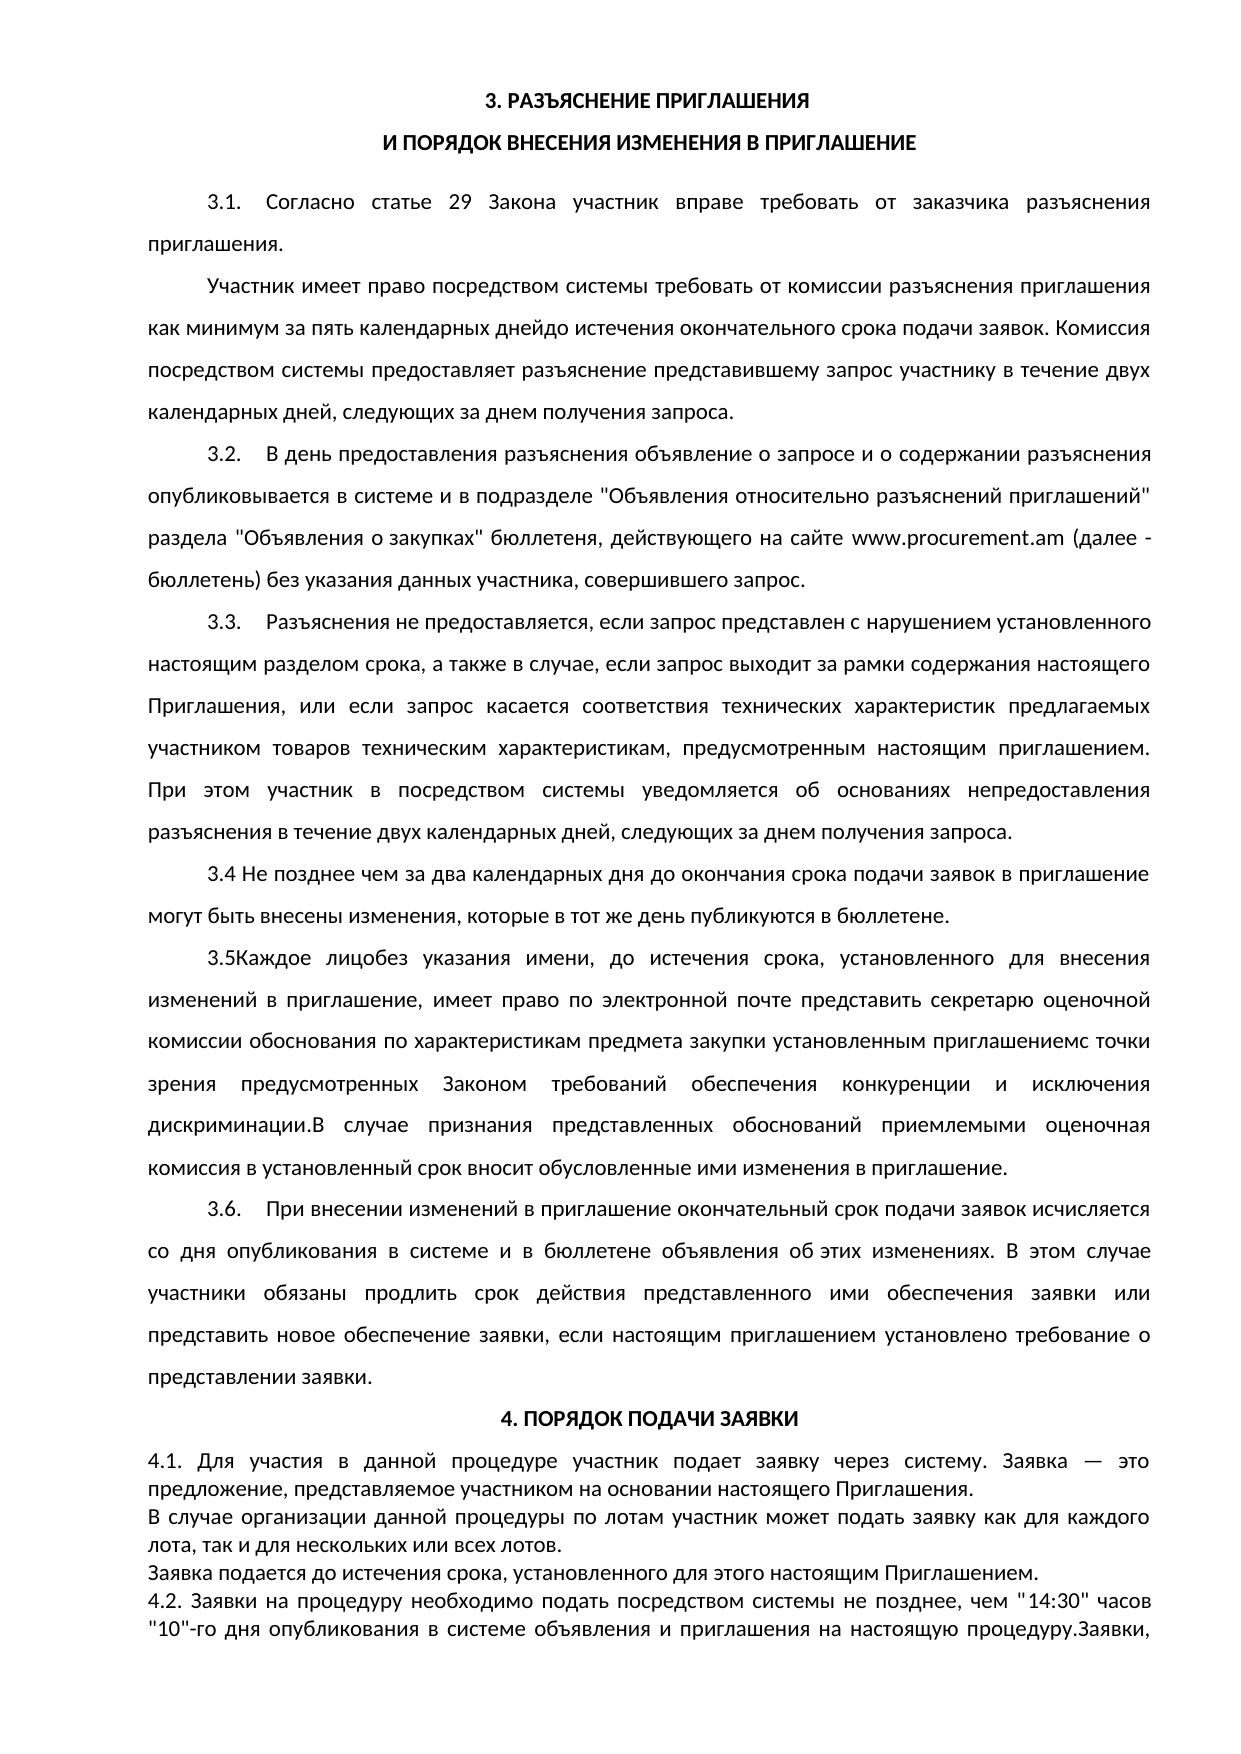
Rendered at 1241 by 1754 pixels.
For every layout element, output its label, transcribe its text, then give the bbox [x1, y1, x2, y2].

text 3.5Каждое лицобез указания имени, до истечения срока, установленного для внесения изменений в приглашение, имеет право по электронной почте представить секретарю оценочной комиссии обоснования по характеристикам предмета закупки установленным приглашениемс точки зрения предусмотренных Законом требований обеспечения конкуренции и исключения дискриминации.В случае признания представленных обоснований приемлемыми оценочная комиссия в установленный срок вносит обусловленные ими изменения в приглашение. [148, 943, 1152, 1181]
text 3.4 Не позднее чем за два календарных дня до окончания срока подачи заявок в приглашение могут быть внесены изменения, которые в тот же день публикуются в бюллетене. [148, 859, 1152, 929]
text 3. РАЗЪЯСНЕНИЕ ПРИГЛАШЕНИЯ И ПОРЯДОК ВНЕСЕНИЯ ИЗМЕНЕНИЯ В ПРИГЛАШЕНИЕ [148, 86, 1152, 156]
text 3.6. При внесении изменений в приглашение окончательный срок подачи заявок исчисляется со дня опубликования в системе и в бюллетене объявления об этих изменениях. В этом случае участники обязаны продлить срок действия представленного ими обеспечения заявки или представить новое обеспечение заявки, если настоящим приглашением установлено требование о представлении заявки. [148, 1194, 1152, 1391]
text 4.1. Для участия в данной процедуре участник подает заявку через систему. Заявка — это предложение, представляемое участником на основании настоящего Приглашения. [148, 1446, 1152, 1502]
text Участник имеет право посредством системы требовать от комиссии разъяснения приглашения как минимум за пять календарных днейдо истечения окончательного срока подачи заявок. Комиссия посредством системы предоставляет разъяснение представившему запрос участнику в течение двух календарных дней, следующих за днем получения запроса. [148, 271, 1152, 425]
text 4. ПОРЯДОК ПОДАЧИ ЗАЯВКИ [148, 1404, 1152, 1432]
text 3.2. В день предоставления разъяснения объявление о запросе и о содержании разъяснения опубликовывается в системе и в подразделе "Объявления относительно разъяснений приглашений" раздела "Объявления о закупках" бюллетеня, действующего на сайте www.procurement.am (далее - бюллетень) без указания данных участника, совершившего запрос. [148, 439, 1152, 593]
text 3.3. Разъяснения не предоставляется, если запрос представлен с нарушением установленного настоящим разделом срока, а также в случае, если запрос выходит за рамки содержания настоящего Приглашения, или если запрос касается соответствия технических характеристик предлагаемых участником товаров техническим характеристикам, предусмотренным настоящим приглашением. При этом участник в посредством системы уведомляется об основаниях непредоставления разъяснения в течение двух календарных дней, следующих за днем получения запроса. [148, 607, 1152, 845]
text 3.1. Согласно статье 29 Закона участник вправе требовать от заказчика разъяснения приглашения. [148, 187, 1152, 257]
text В случае организации данной процедуры по лотам участник может подать заявку как для каждого лота, так и для нескольких или всех лотов. [148, 1502, 1152, 1558]
text Заявка подается до истечения срока, установленного для этого настоящим Приглашением. [148, 1558, 1152, 1587]
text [148, 1587, 1152, 1643]
